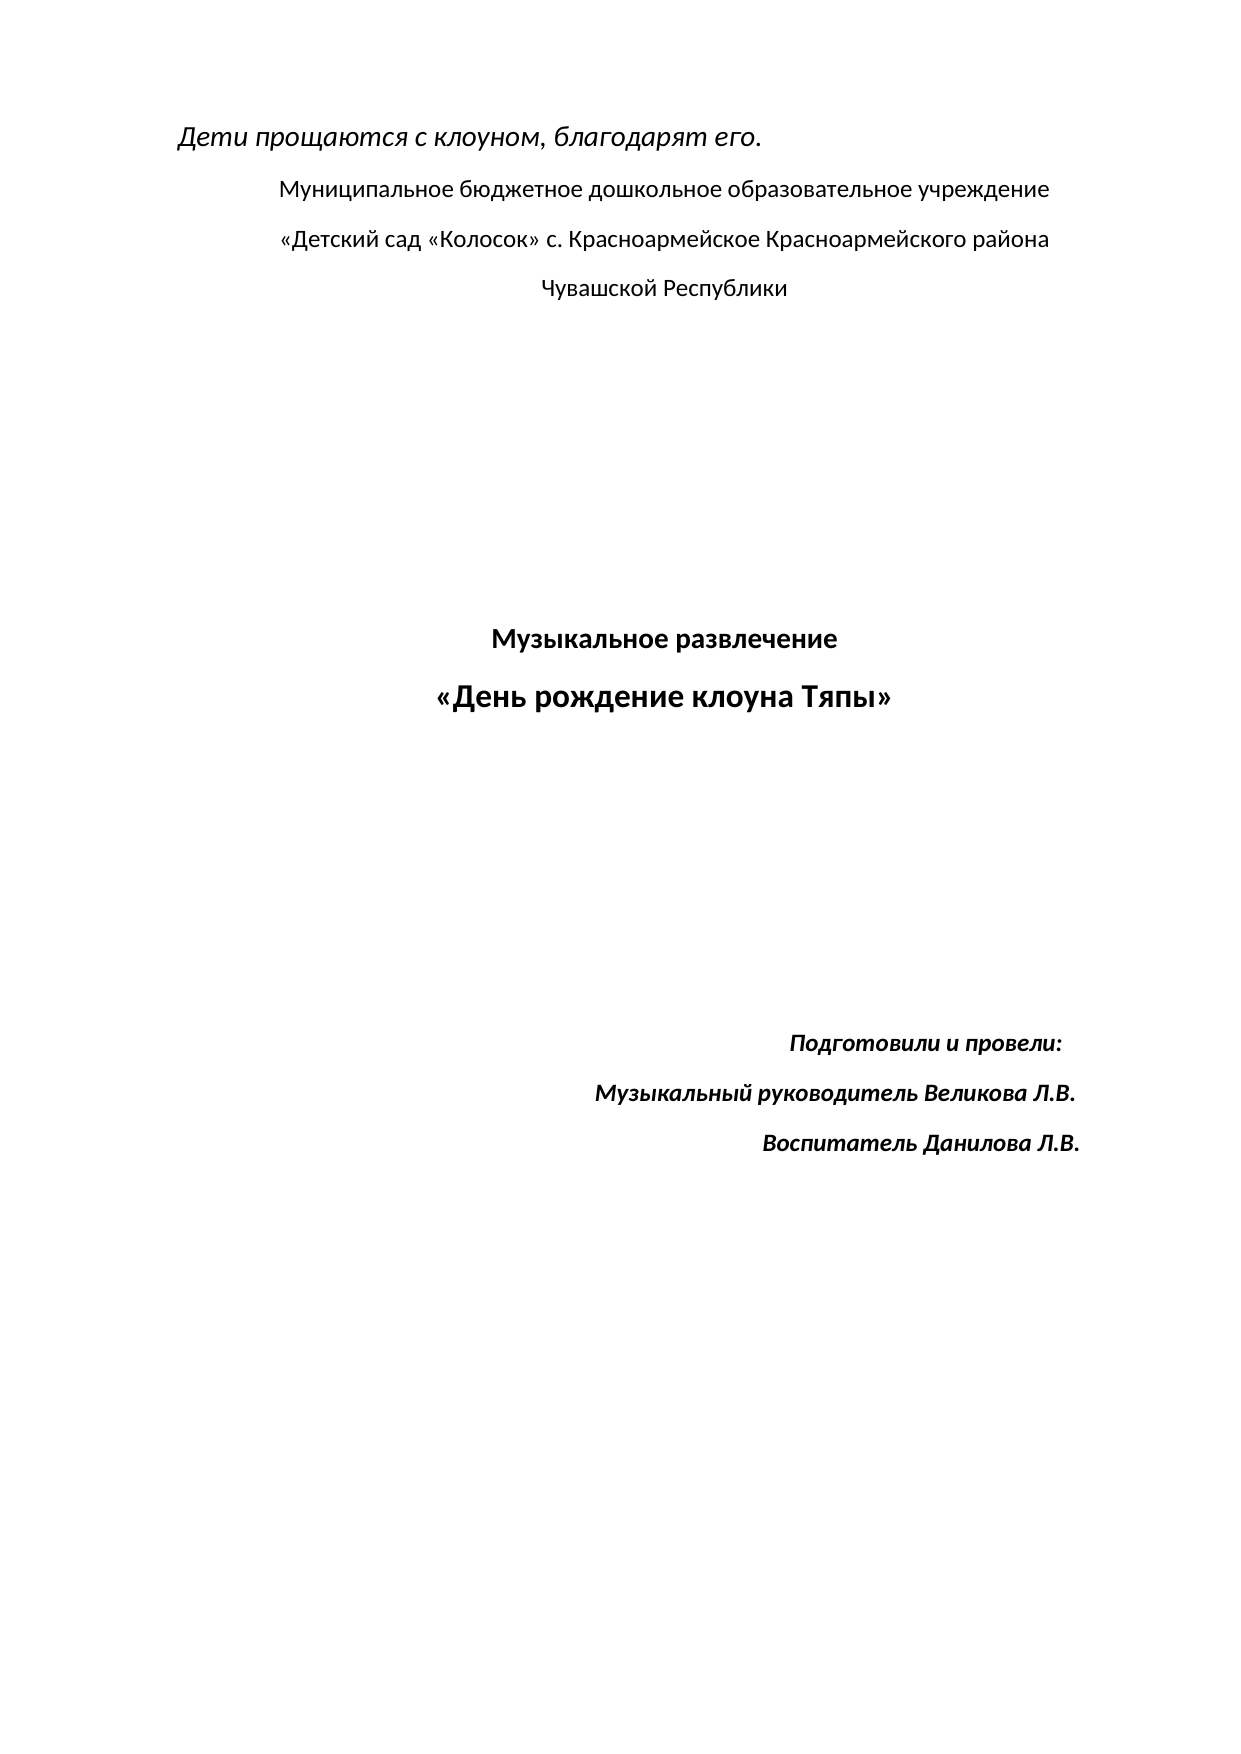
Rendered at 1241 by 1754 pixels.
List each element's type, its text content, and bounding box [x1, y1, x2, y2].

text Муниципальное бюджетное дошкольное образовательное учреждение [177, 173, 1152, 204]
text Подготовили и провели: [177, 1027, 1152, 1058]
text «Детский сад «Колосок» с. Красноармейское Красноармейского района [177, 223, 1152, 253]
text Чувашской Республики [177, 272, 1152, 303]
text «День рождение клоуна Тяпы» [177, 675, 1152, 716]
text Музыкальный руководитель Великова Л.В. [177, 1077, 1152, 1108]
text Дети прощаются с клоуном, благодарят его. [177, 118, 1152, 154]
text Музыкальное развлечение [177, 620, 1152, 655]
text Воспитатель Данилова Л.В. [177, 1127, 1152, 1157]
